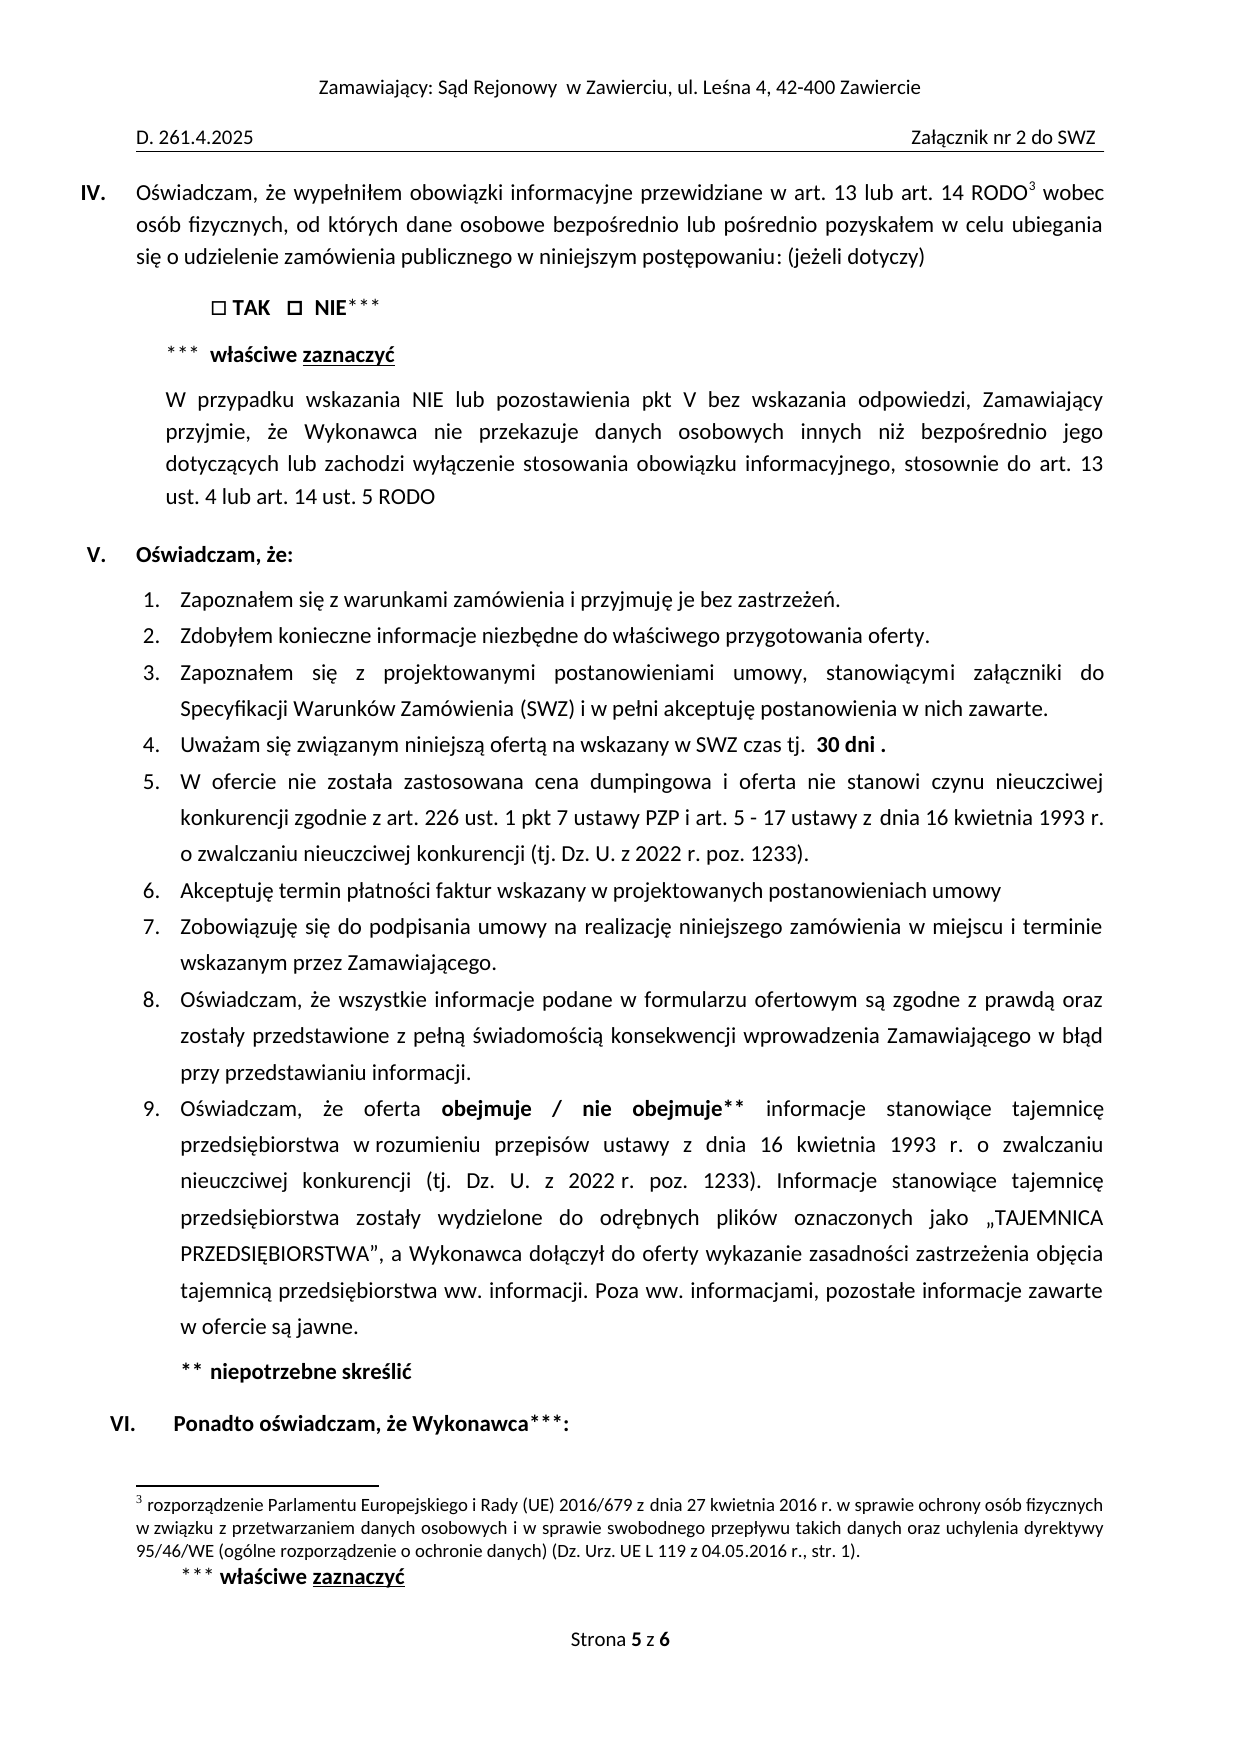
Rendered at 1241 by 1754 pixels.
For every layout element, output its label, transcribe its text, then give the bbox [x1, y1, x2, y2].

list Oświadczam, że: [106, 540, 1104, 568]
list Oświadczam, że oferta obejmuje / nie obejmuje** informacje stanowiące tajemnicę przedsiębiorstwa w rozumieniu przepisów ustawy z dnia 16 kwietnia 1993 r. o zwalczaniu nieuczciwej konkurencji (tj. Dz. U. z 2022 r. poz. 1233). Informacje stanowiące tajemnicę przedsiębiorstwa zostały wydzielone do odrębnych plików oznaczonych jako „TAJEMNICA PRZEDSIĘBIORSTWA”, a Wykonawca dołączył do oferty wykazanie zasadności zastrzeżenia objęcia tajemnicą przedsiębiorstwa ww. informacji. Poza ww. informacjami, pozostałe informacje zawarte w ofercie są jawne. [143, 1094, 1104, 1340]
text *** właściwe zaznaczyć [165, 341, 1104, 368]
list Zobowiązuję się do podpisania umowy na realizację niniejszego zamówienia w miejscu i terminie wskazanym przez Zamawiającego. [143, 912, 1104, 977]
text ** niepotrzebne skreślić [180, 1357, 1104, 1385]
list Zapoznałem się z projektowanymi postanowieniami umowy, stanowiącymi załączniki do Specyfikacji Warunków Zamówienia (SWZ) i w pełni akceptuję postanowienia w nich zawarte. [143, 658, 1104, 722]
list Zdobyłem konieczne informacje niezbędne do właściwego przygotowania oferty. [143, 621, 1104, 649]
text W przypadku wskazania NIE lub pozostawienia pkt V bez wskazania odpowiedzi, Zamawiający przyjmie, że Wykonawca nie przekazuje danych osobowych innych niż bezpośrednio jego dotyczących lub zachodzi wyłączenie stosowania obowiązku informacyjnego, stosownie do art. 13 ust. 4 lub art. 14 ust. 5 RODO [165, 385, 1104, 510]
list Uważam się związanym niniejszą ofertą na wskazany w SWZ czas tj. 30 dni . [143, 730, 1104, 758]
list Oświadczam, że wszystkie informacje podane w formularzu ofertowym są zgodne z prawdą oraz zostały przedstawione z pełną świadomością konsekwencji wprowadzenia Zamawiającego w błąd przy przedstawianiu informacji. [143, 985, 1104, 1086]
list Akceptuję termin płatności faktur wskazany w projektowanych postanowieniach umowy [143, 876, 1104, 904]
list Ponadto oświadczam, że Wykonawca***: [136, 1409, 1104, 1437]
text □ TAK □ NIE*** [210, 287, 1104, 323]
list Zapoznałem się z warunkami zamówienia i przyjmuję je bez zastrzeżeń. [143, 585, 1104, 613]
list W ofercie nie została zastosowana cena dumpingowa i oferta nie stanowi czynu nieuczciwej konkurencji zgodnie z art. 226 ust. 1 pkt 7 ustawy PZP i art. 5 - 17 ustawy z dnia 16 kwietnia 1993 r. o zwalczaniu nieuczciwej konkurencji (tj. Dz. U. z 2022 r. poz. 1233). [143, 767, 1104, 867]
list Oświadczam, że wypełniłem obowiązki informacyjne przewidziane w art. 13 lub art. 14 RODO wobec osób fizycznych, od których dane osobowe bezpośrednio lub pośrednio pozyskałem w celu ubiegania się o udzielenie zamówienia publicznego w niniejszym postępowaniu: (jeżeli dotyczy) [106, 178, 1104, 270]
